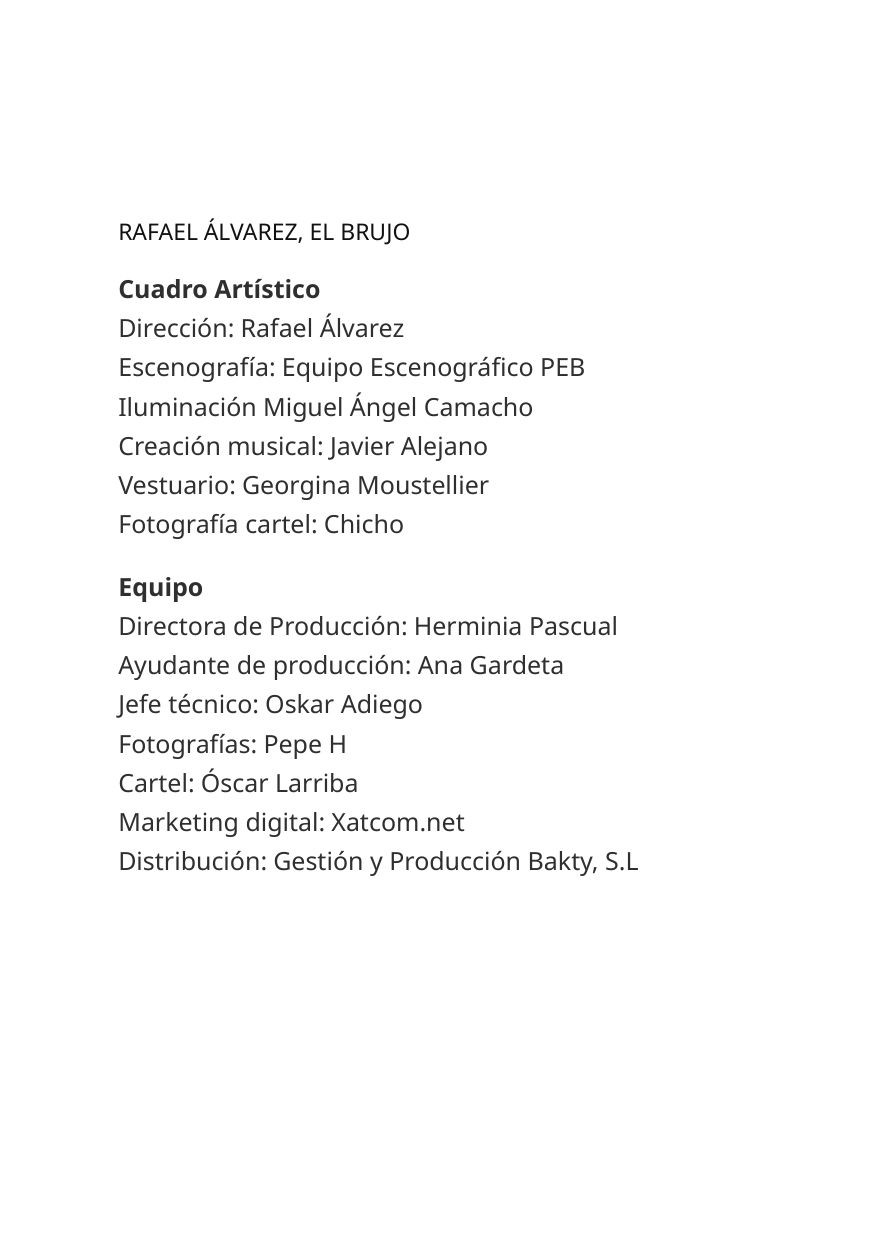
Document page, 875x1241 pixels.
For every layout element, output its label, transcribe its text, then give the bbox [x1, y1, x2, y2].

text Equipo Directora de Producción: Herminia Pascual Ayudante de producción: Ana Gardeta Jefe técnico: Oskar Adiego Fotografías: Pepe H Cartel: Óscar Larriba Marketing digital: Xatcom.net Distribución: Gestión y Producción Bakty, S.L [118, 569, 756, 878]
text RAFAEL ÁLVAREZ, EL BRUJO [118, 212, 756, 248]
text Cuadro Artístico Dirección: Rafael Álvarez Escenografía: Equipo Escenográfico PEB Iluminación Miguel Ángel Camacho Creación musical: Javier Alejano Vestuario: Georgina Moustellier Fotografía cartel: Chicho [118, 272, 756, 541]
